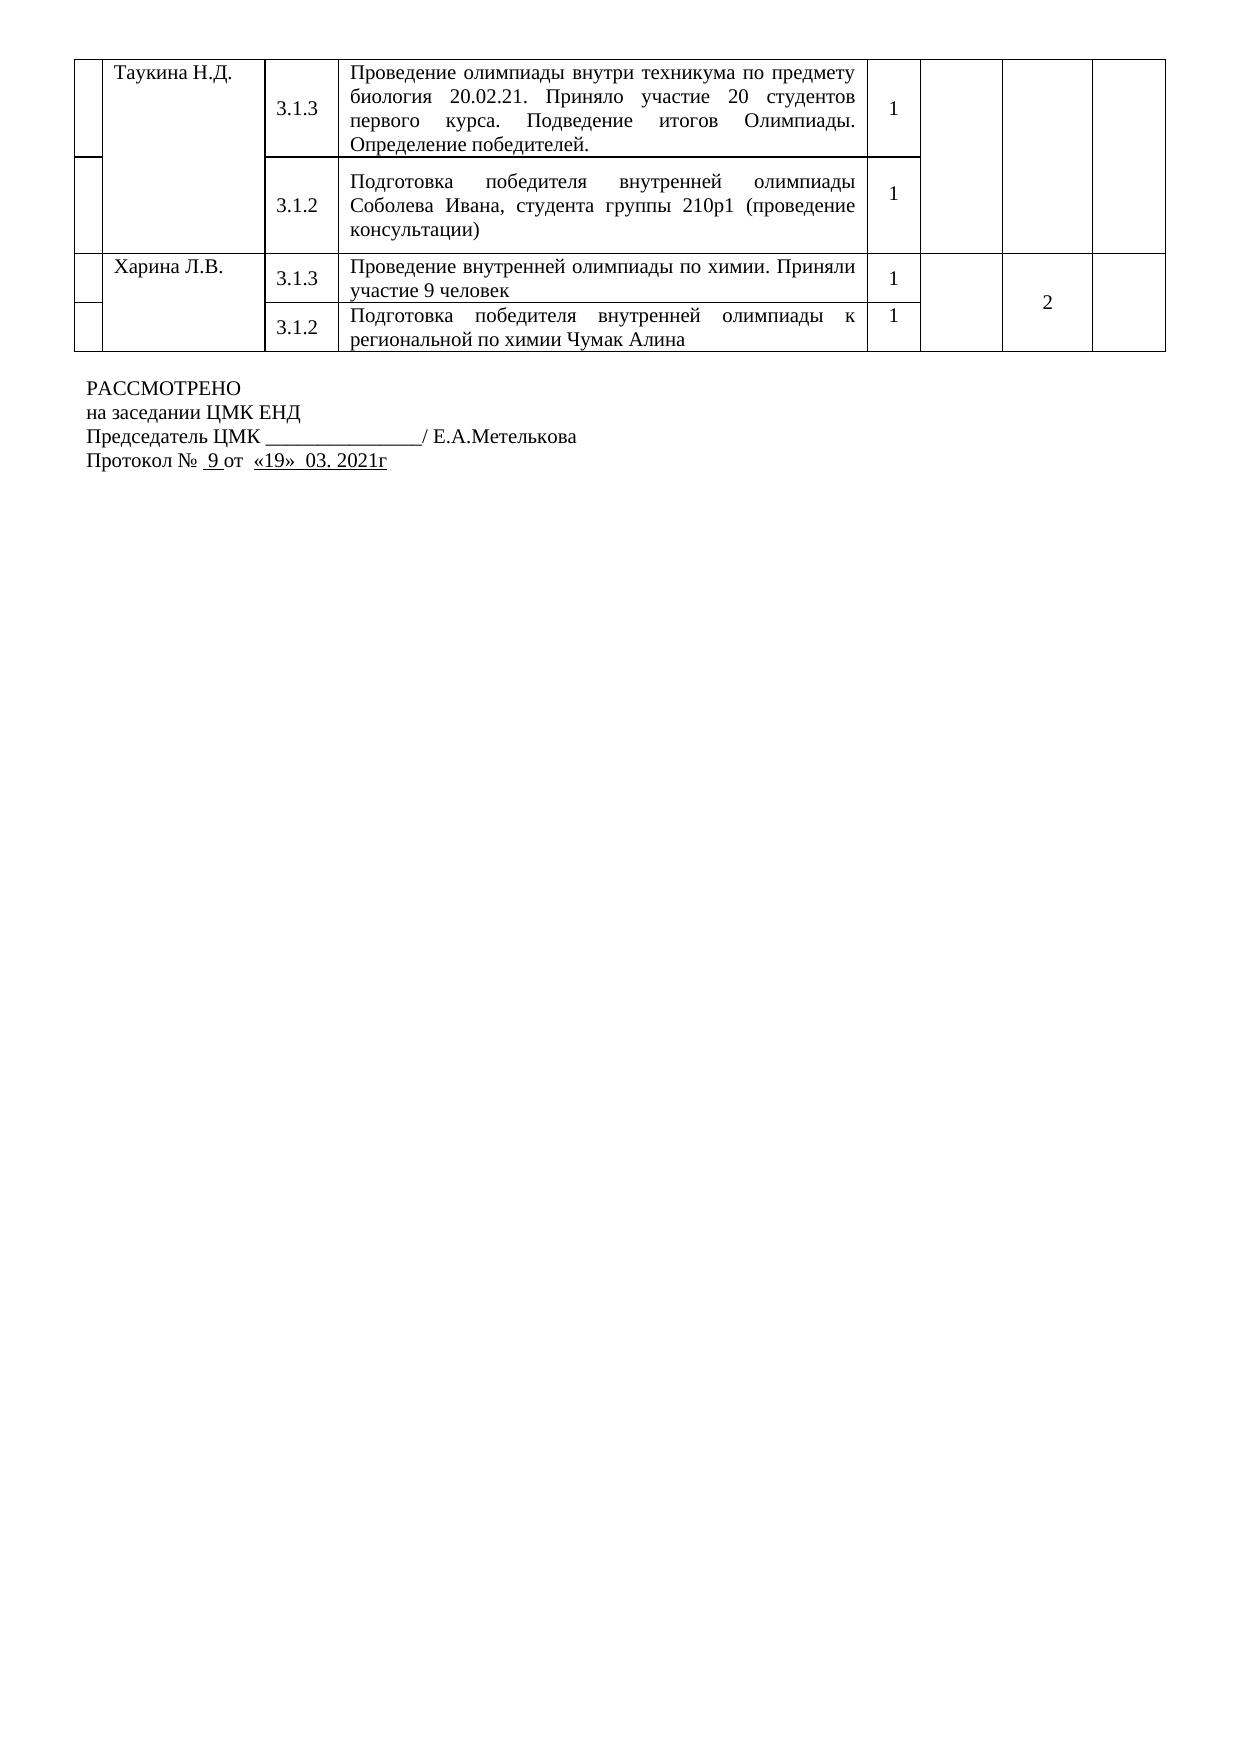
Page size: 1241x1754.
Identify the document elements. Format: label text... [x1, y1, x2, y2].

table_cell [921, 254, 1002, 351]
table_cell РАССМОТРЕНО на заседании ЦМК ЕНД Председатель ЦМК _______________/ Е.А.Метелькова Протокол № 9 от «19» 03. 2021г [75, 352, 809, 472]
table_cell [1093, 254, 1165, 351]
table_cell Харина Л.В. [103, 254, 264, 351]
table_cell 2 [1003, 254, 1092, 351]
table_cell 1 [868, 303, 920, 351]
table_cell Подготовка победителя внутренней олимпиады к региональной по химии Чумак Алина [339, 303, 867, 351]
table_cell [75, 254, 102, 302]
table_cell 3.1.3 [266, 60, 338, 156]
table_cell [921, 60, 1002, 253]
table_cell [75, 303, 102, 351]
table_cell [75, 60, 102, 156]
table_cell 1 [868, 60, 920, 156]
table_cell 1 [868, 158, 920, 253]
table_cell 3.1.3 [266, 254, 338, 302]
table_cell 3.1.2 [266, 303, 338, 351]
table_cell 3.1.2 [266, 158, 338, 253]
table_cell Таукина Н.Д. [103, 60, 264, 253]
table_cell [75, 158, 102, 253]
table_cell Подготовка победителя внутренней олимпиады Соболева Ивана, студента группы 210р1 (проведение консультации) [339, 158, 867, 253]
table_cell Проведение внутренней олимпиады по химии. Приняли участие 9 человек [339, 254, 867, 302]
table_cell 1 [868, 254, 920, 302]
table_cell Проведение олимпиады внутри техникума по предмету биология 20.02.21. Приняло участие 20 студентов первого курса. Подведение итогов Олимпиады. Определение победителей. [339, 60, 867, 156]
